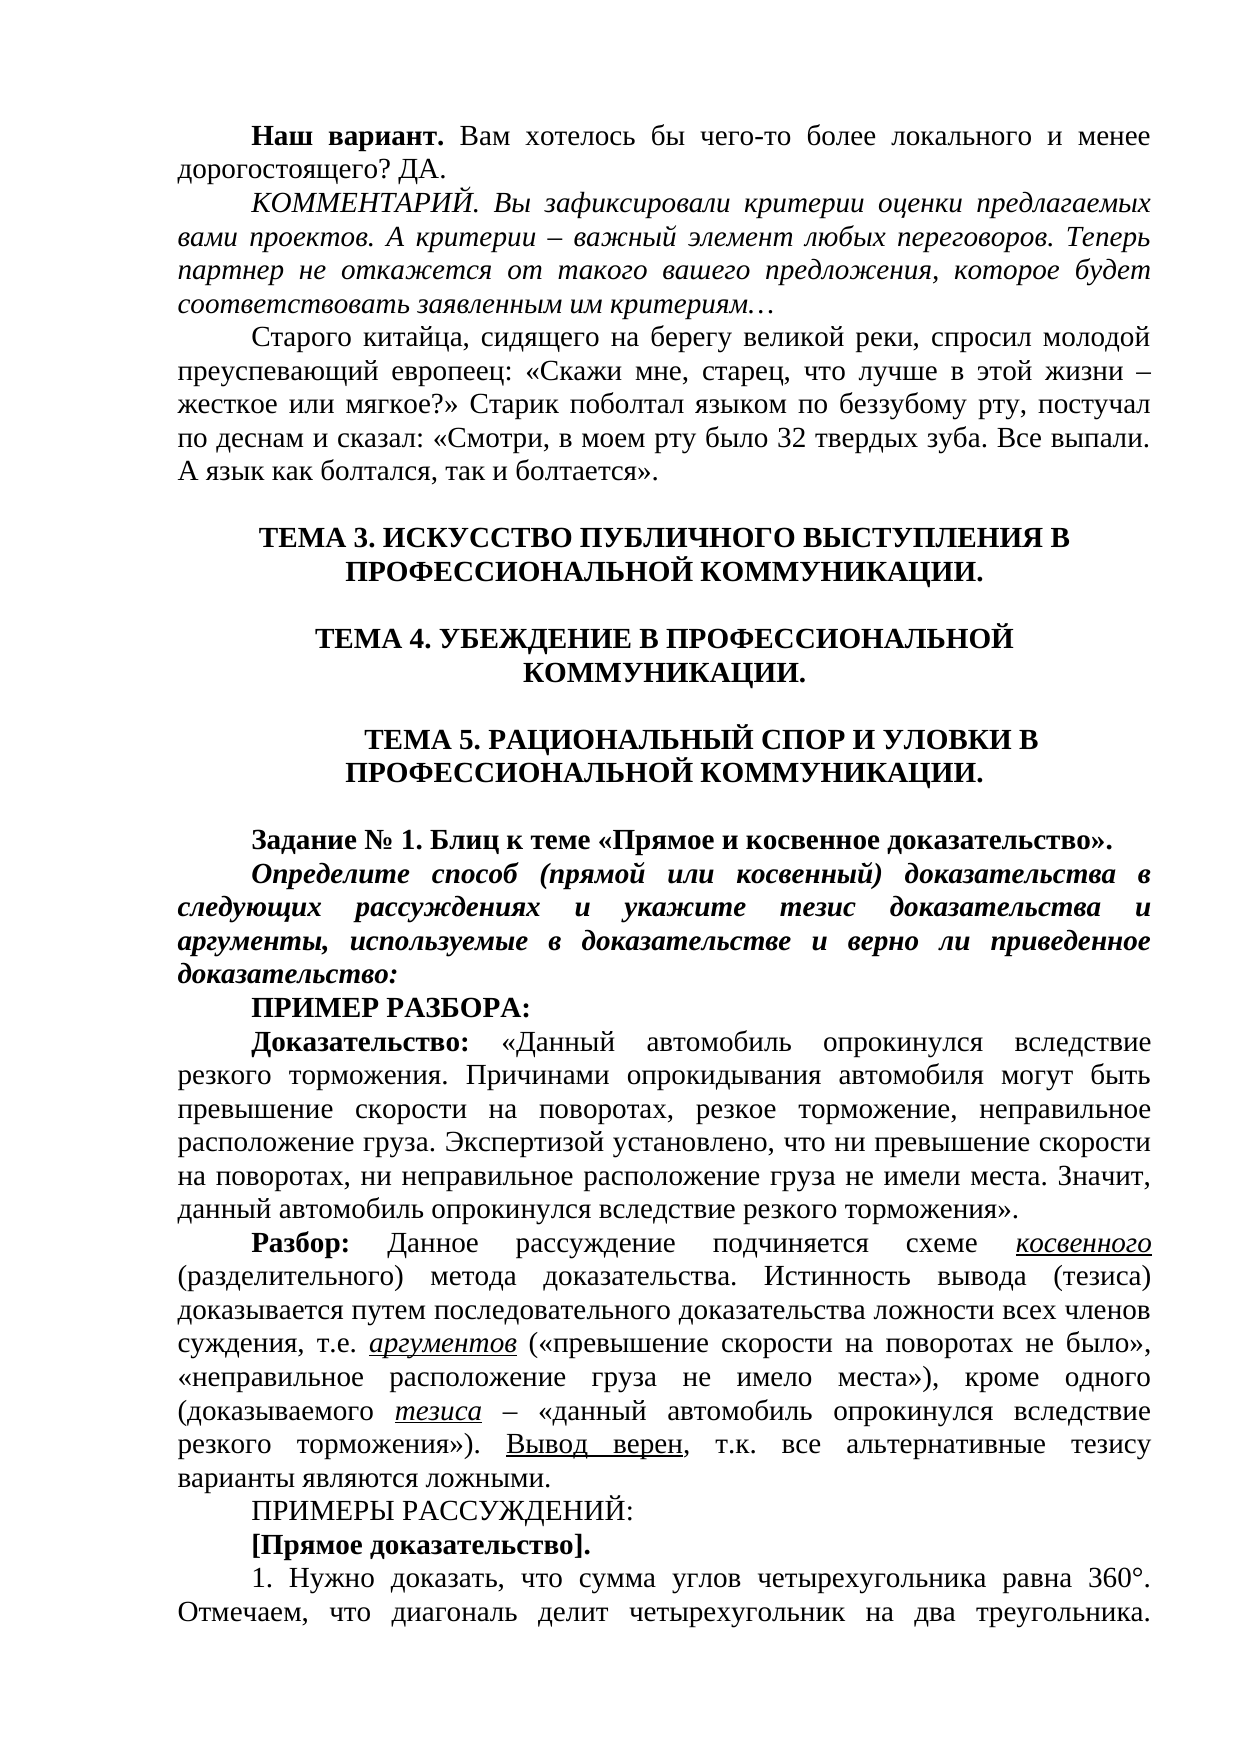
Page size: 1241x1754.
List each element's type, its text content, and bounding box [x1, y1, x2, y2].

text тема 4. убеждение в ПРОФЕССИОНАЛЬНОЙ коммуникации. [177, 621, 1152, 688]
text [177, 1560, 1152, 1627]
text [Прямое доказательство]. [177, 1527, 1152, 1560]
text ПРИМЕР РАЗБОРА: [177, 990, 1152, 1024]
text Доказательство: «Данный автомобиль опрокинулся вследствие резкого торможения. Причинами опрокидывания автомобиля могут быть превышение скорости на поворотах, резкое торможение, неправильное расположение груза. Экспертизой установлено, что ни превышение скорости на поворотах, ни неправильное расположение груза не имели места. Значит, данный автомобиль опрокинулся вследствие резкого торможения». [177, 1024, 1152, 1225]
text Наш вариант. Вам хотелось бы чего-то более локального и менее дорогостоящего? ДА. [177, 118, 1152, 185]
text Разбор: Данное рассуждение подчиняется схеме косвенного (разделительного) метода доказательства. Истинность вывода (тезиса) доказывается путем последовательного доказательства ложности всех членов суждения, т.е. аргументов («превышение скорости на поворотах не было», «неправильное расположение груза не имело места»), кроме одного (доказываемого тезиса – «данный автомобиль опрокинулся вследствие резкого торможения»). Вывод верен, т.к. все альтернативные тезису варианты являются ложными. [177, 1225, 1152, 1493]
text Старого китайца, сидящего на берегу великой реки, спросил молодой преуспевающий европеец: «Скажи мне, старец, что лучше в этой жизни – жесткое или мягкое?» Старик поболтал языком по беззубому рту, постучал по деснам и сказал: «Смотри, в моем рту было 32 твердых зуба. Все выпали. А язык как болтался, так и болтается». [177, 319, 1152, 487]
text ПРИМЕРЫ РАССУЖДЕНИЙ: [177, 1493, 1152, 1527]
text Тема 3. искусство публичного выступления В ПРОФЕССИОНАЛЬНОЙ КОММУНИКАЦИИ. [177, 521, 1152, 588]
text Определите способ (прямой или косвенный) доказательства в следующих рассуждениях и укажите тезис доказательства и аргументы, используемые в доказательстве и верно ли приведенное доказательство: [177, 856, 1152, 990]
text КОММЕНТАРИЙ. Вы зафиксировали критерии оценки предлагаемых вами проектов. А критерии – важный элемент любых переговоров. Теперь партнер не откажется от такого вашего предложения, которое будет соответствовать заявленным им критериям… [177, 185, 1152, 319]
text ТЕМА 5. РАЦИОНАЛЬНЫЙ СПОР И УЛОВКИ В ПРОФЕССИОНАЛЬНОЙ КОММУНИКАЦИИ. [177, 722, 1152, 789]
text Задание № 1. Блиц к теме «Прямое и косвенное доказательство». [177, 822, 1152, 856]
